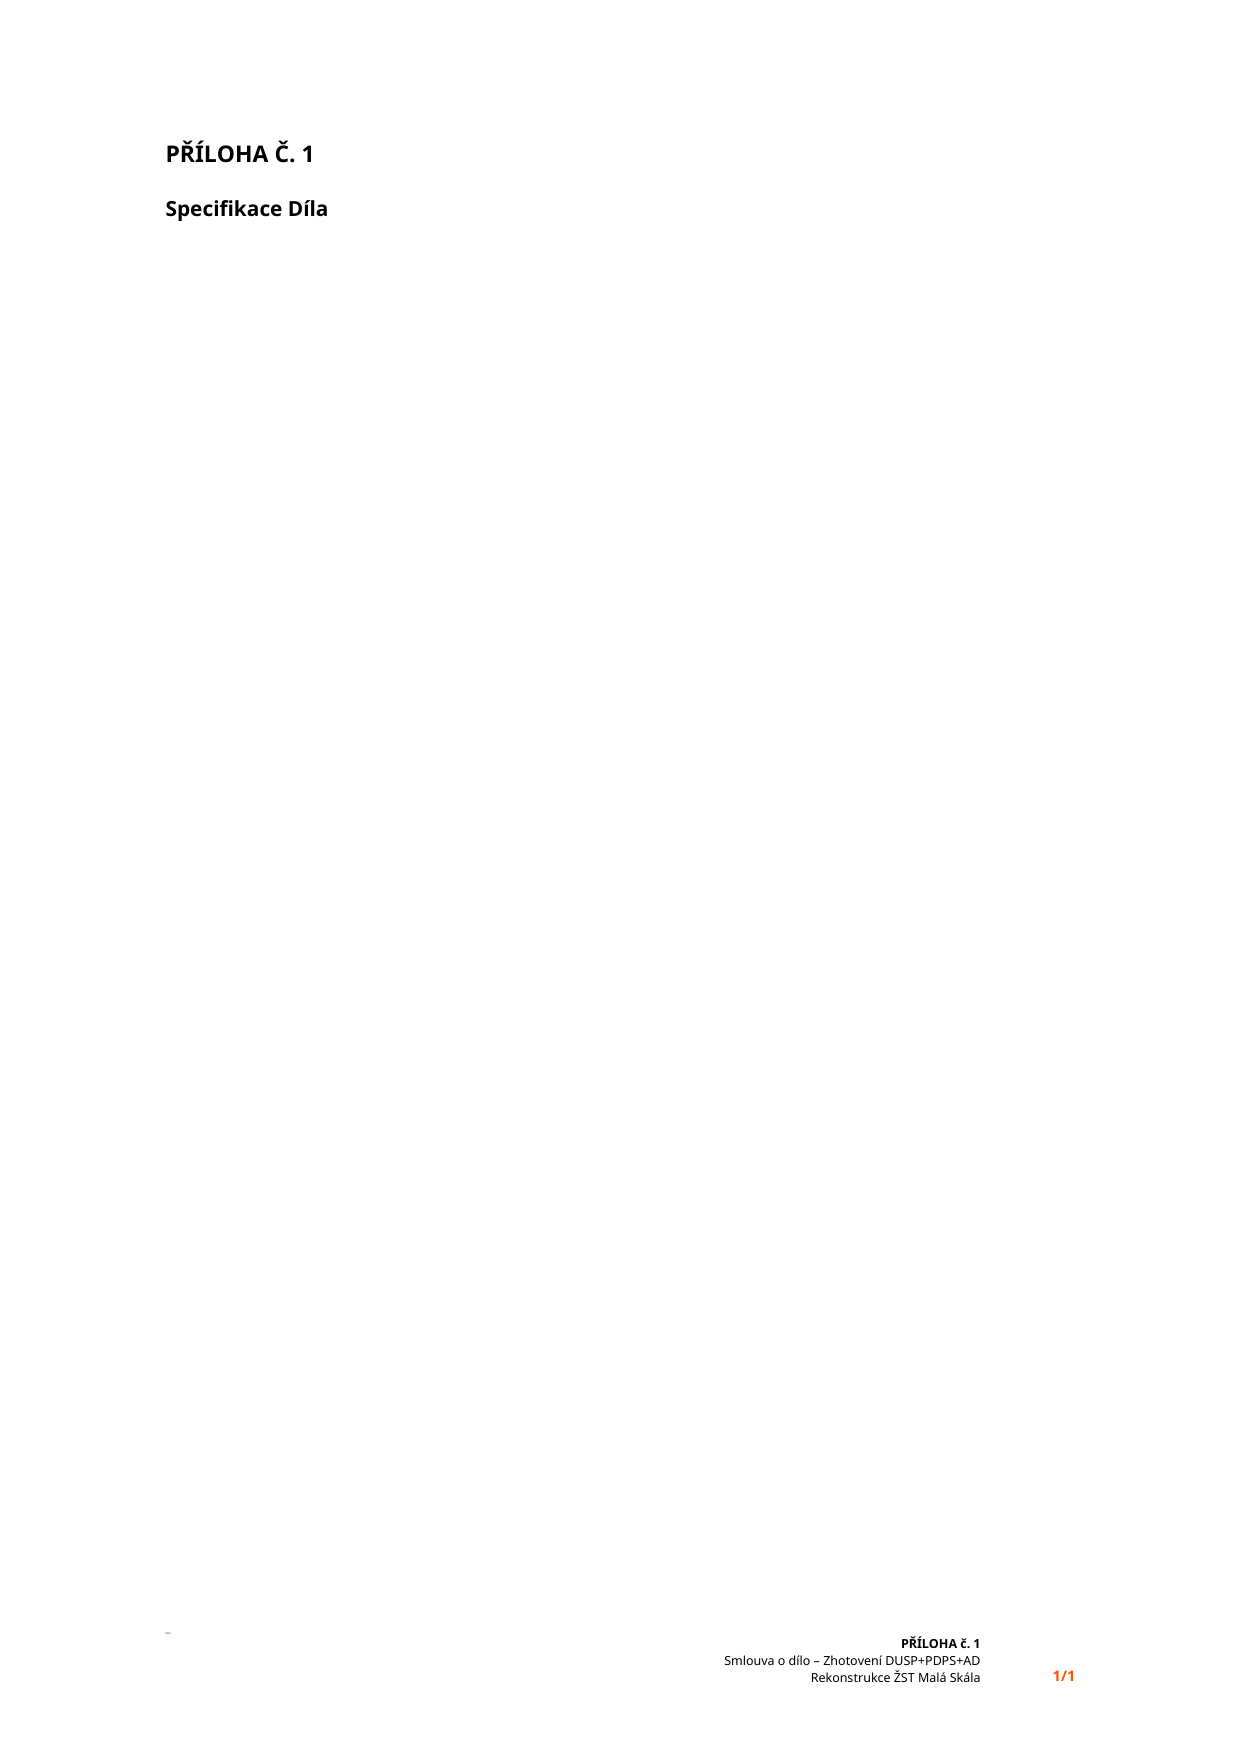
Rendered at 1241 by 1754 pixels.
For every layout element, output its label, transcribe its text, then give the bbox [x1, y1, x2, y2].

text Příloha č. 1 [165, 138, 1075, 170]
text Specifikace Díla [165, 194, 1075, 222]
